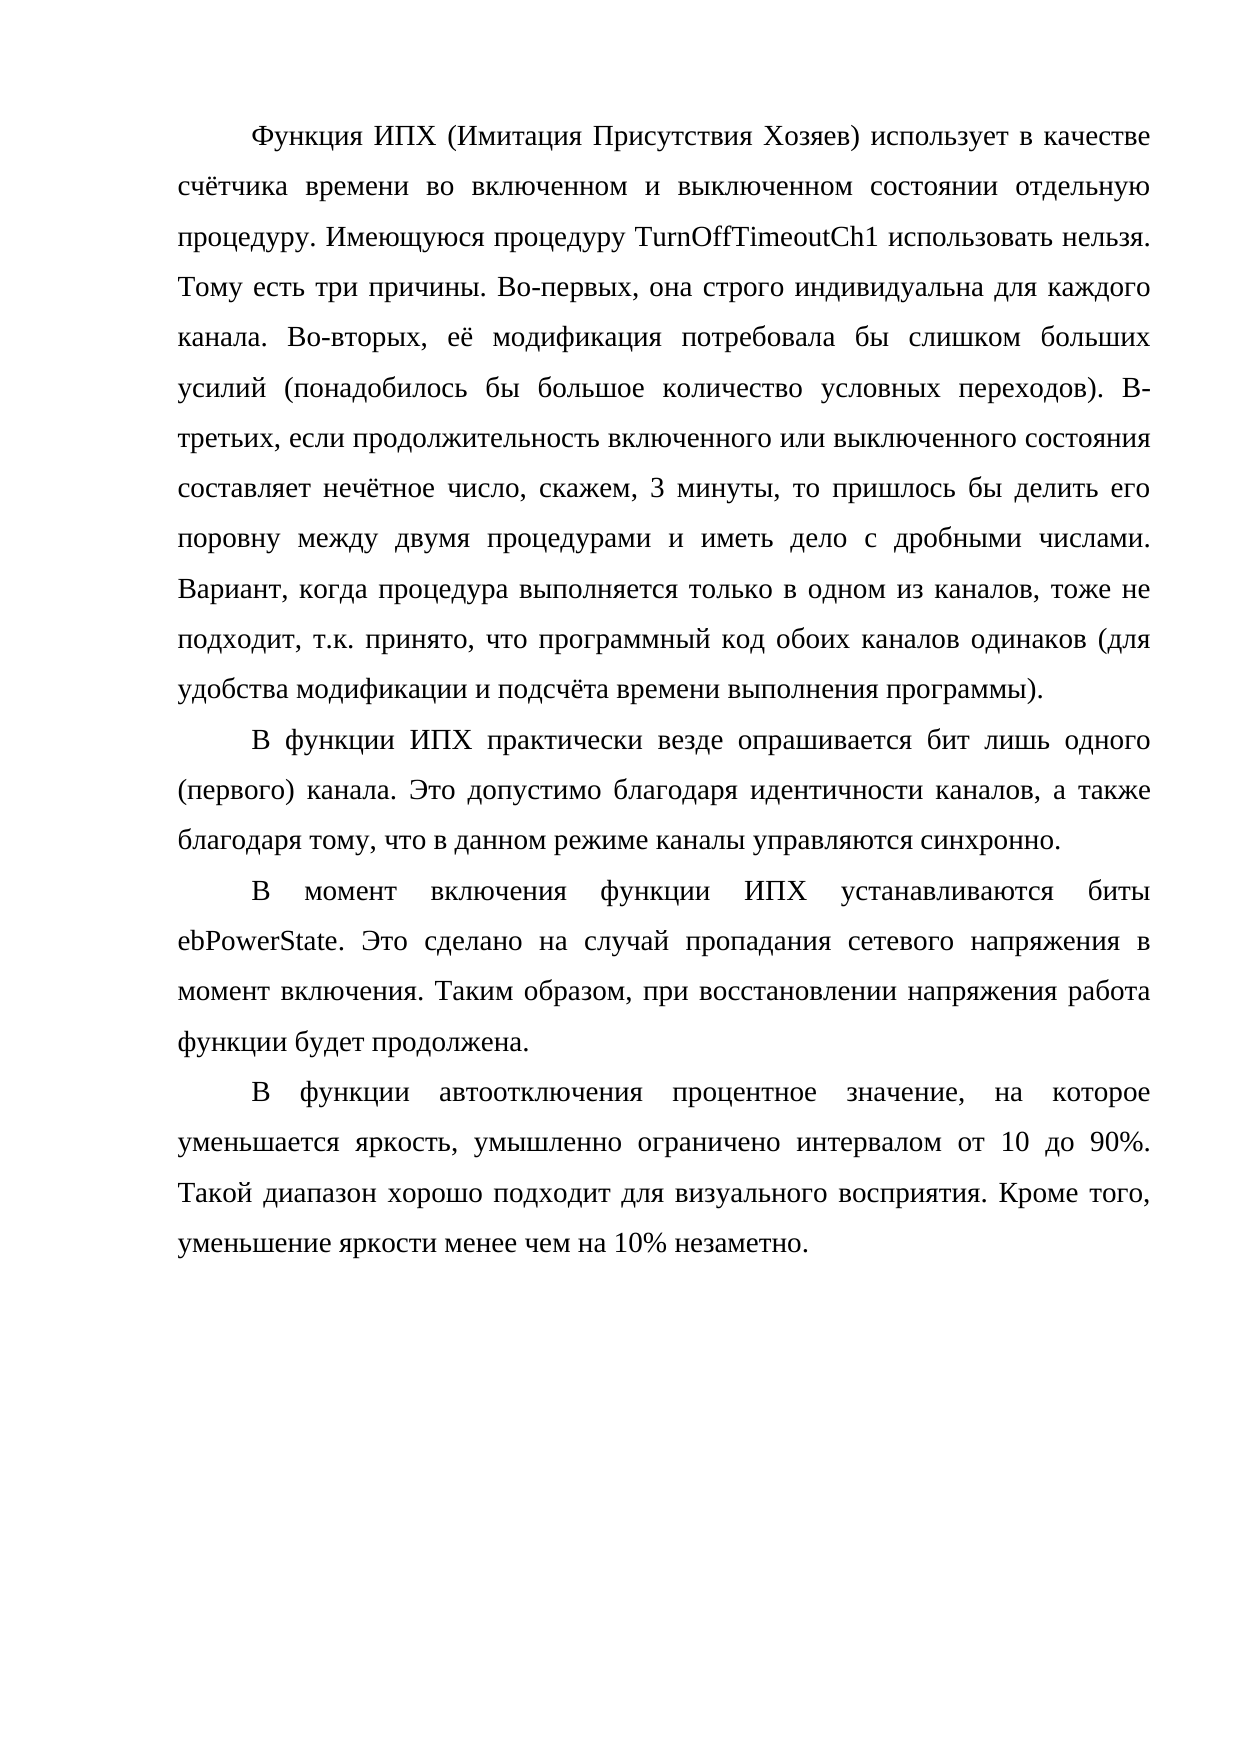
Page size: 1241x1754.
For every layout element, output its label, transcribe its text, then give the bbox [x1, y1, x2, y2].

text В функции автоотключения процентное значение, на которое уменьшается яркость, умышленно ограничено интервалом от 10 до 90%. Такой диапазон хорошо подходит для визуального восприятия. Кроме того, уменьшение яркости менее чем на 10% незаметно. [177, 1074, 1152, 1258]
text Функция ИПХ (Имитация Присутствия Хозяев) использует в качестве счётчика времени во включенном и выключенном состоянии отдельную процедуру. Имеющуюся процедуру TurnOffTimeoutCh1 использовать нельзя. Тому есть три причины. Во-первых, она строго индивидуальна для каждого канала. Во-вторых, её модификация потребовала бы слишком больших усилий (понадобилось бы большое количество условных переходов). В-третьих, если продолжительность включенного или выключенного состояния составляет нечётное число, скажем, 3 минуты, то пришлось бы делить его поровну между двумя процедурами и иметь дело с дробными числами. Вариант, когда процедура выполняется только в одном из каналов, тоже не подходит, т.к. принято, что программный код обоих каналов одинаков (для удобства модификации и подсчёта времени выполнения программы). [177, 118, 1152, 705]
text В момент включения функции ИПХ устанавливаются биты ebPowerState. Это сделано на случай пропадания сетевого напряжения в момент включения. Таким образом, при восстановлении напряжения работа функции будет продолжена. [177, 873, 1152, 1057]
text В функции ИПХ практически везде опрашивается бит лишь одного (первого) канала. Это допустимо благодаря идентичности каналов, а также благодаря тому, что в данном режиме каналы управляются синхронно. [177, 722, 1152, 856]
